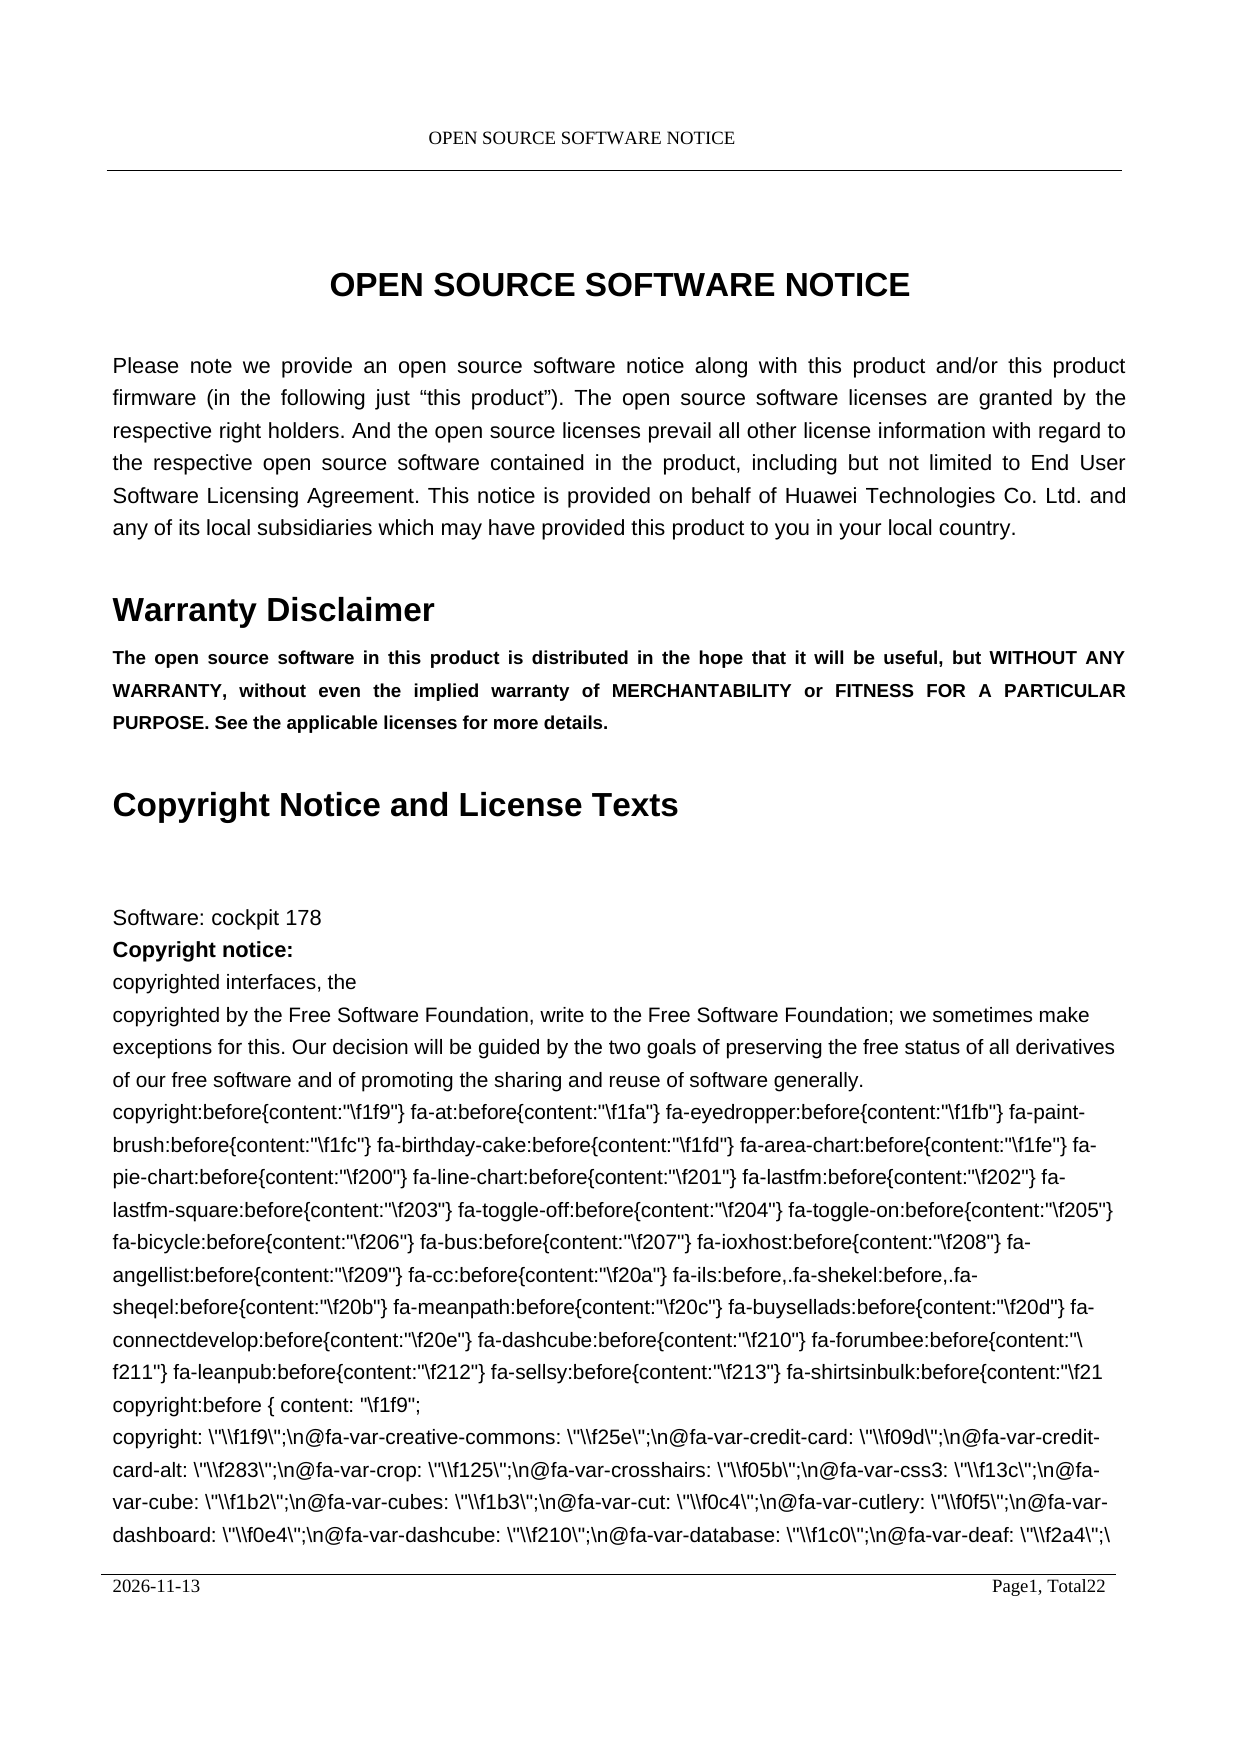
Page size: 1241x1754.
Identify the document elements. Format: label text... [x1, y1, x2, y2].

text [112, 1421, 1128, 1551]
text copyright:before{content:"\f1f9"} fa-at:before{content:"\f1fa"} fa-eyedropper:before{content:"\f1fb"} fa-paint-brush:before{content:"\f1fc"} fa-birthday-cake:before{content:"\f1fd"} fa-area-chart:before{content:"\f1fe"} fa-pie-chart:before{content:"\f200"} fa-line-chart:before{content:"\f201"} fa-lastfm:before{content:"\f202"} fa-lastfm-square:before{content:"\f203"} fa-toggle-off:before{content:"\f204"} fa-toggle-on:before{content:"\f205"} fa-bicycle:before{content:"\f206"} fa-bus:before{content:"\f207"} fa-ioxhost:before{content:"\f208"} fa-angellist:before{content:"\f209"} fa-cc:before{content:"\f20a"} fa-ils:before,.fa-shekel:before,.fa-sheqel:before{content:"\f20b"} fa-meanpath:before{content:"\f20c"} fa-buysellads:before{content:"\f20d"} fa-connectdevelop:before{content:"\f20e"} fa-dashcube:before{content:"\f210"} fa-forumbee:before{content:"\f211"} fa-leanpub:before{content:"\f212"} fa-sellsy:before{content:"\f213"} fa-shirtsinbulk:before{content:"\f21 [112, 1096, 1128, 1388]
text OPEN SOURCE SOFTWARE NOTICE [112, 251, 1128, 316]
text Please note we provide an open source software notice along with this product and/or this product firmware (in the following just “this product”). The open source software licenses are granted by the respective right holders. And the open source licenses prevail all other license information with regard to the respective open source software contained in the product, including but not limited to End User Software Licensing Agreement. This notice is provided on behalf of Huawei Technologies Co. Ltd. and any of its local subsidiaries which may have provided this product to you in your local country. [112, 349, 1128, 544]
text Software: cockpit 178 [112, 901, 1128, 933]
text Copyright notice: [112, 933, 1128, 966]
text copyrighted interfaces, the [112, 966, 1128, 998]
text The open source software in this product is distributed in the hope that it will be useful, but WITHOUT ANY WARRANTY, without even the implied warranty of MERCHANTABILITY or FITNESS FOR A PARTICULAR PURPOSE. See the applicable licenses for more details. [112, 641, 1128, 739]
text copyrighted by the Free Software Foundation, write to the Free Software Foundation; we sometimes make exceptions for this. Our decision will be guided by the two goals of preserving the free status of all derivatives of our free software and of promoting the sharing and reuse of software generally. [112, 998, 1128, 1096]
text copyright:before { content: "\f1f9"; [112, 1388, 1128, 1421]
text Copyright Notice and License Texts [112, 771, 1128, 836]
text Warranty Disclaimer [112, 576, 1128, 641]
